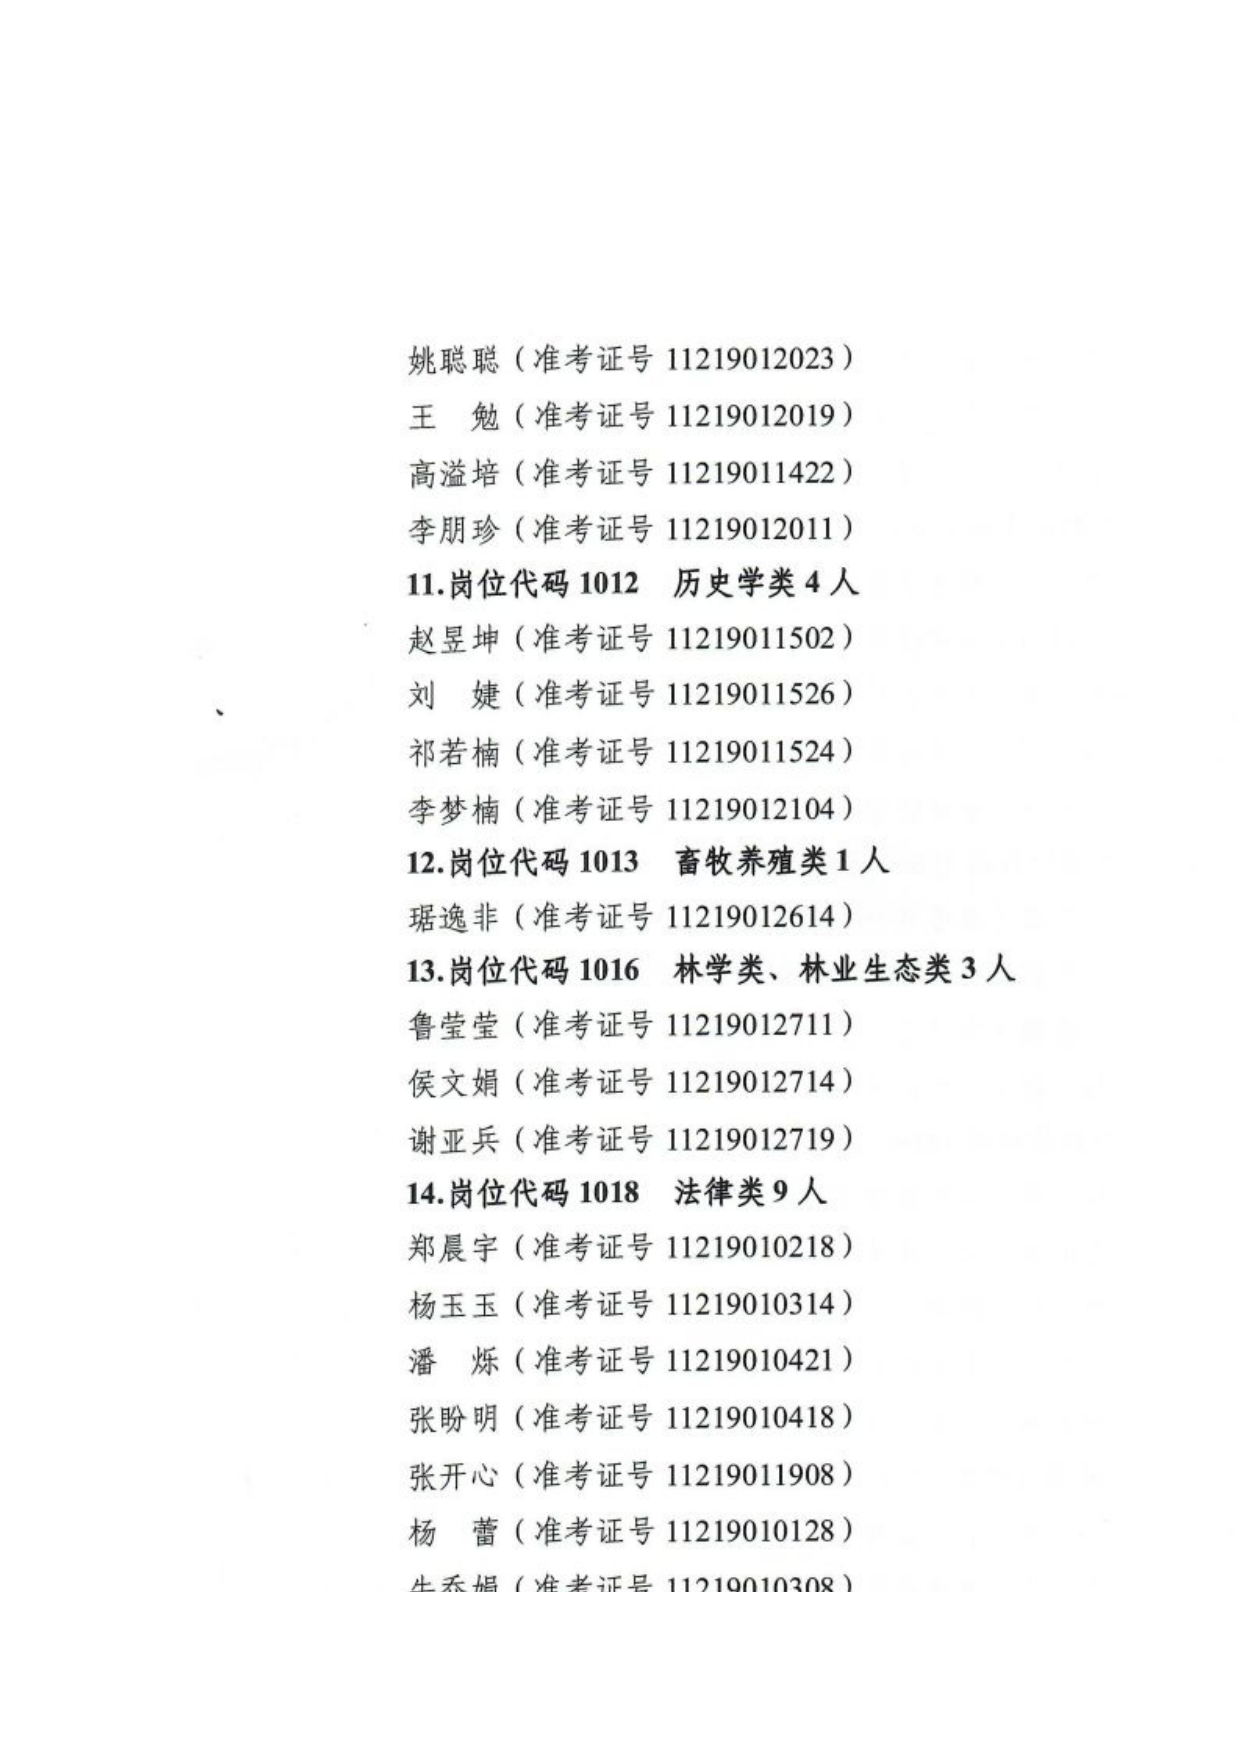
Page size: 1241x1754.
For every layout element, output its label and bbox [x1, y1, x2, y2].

picture [187, 162, 1241, 1592]
